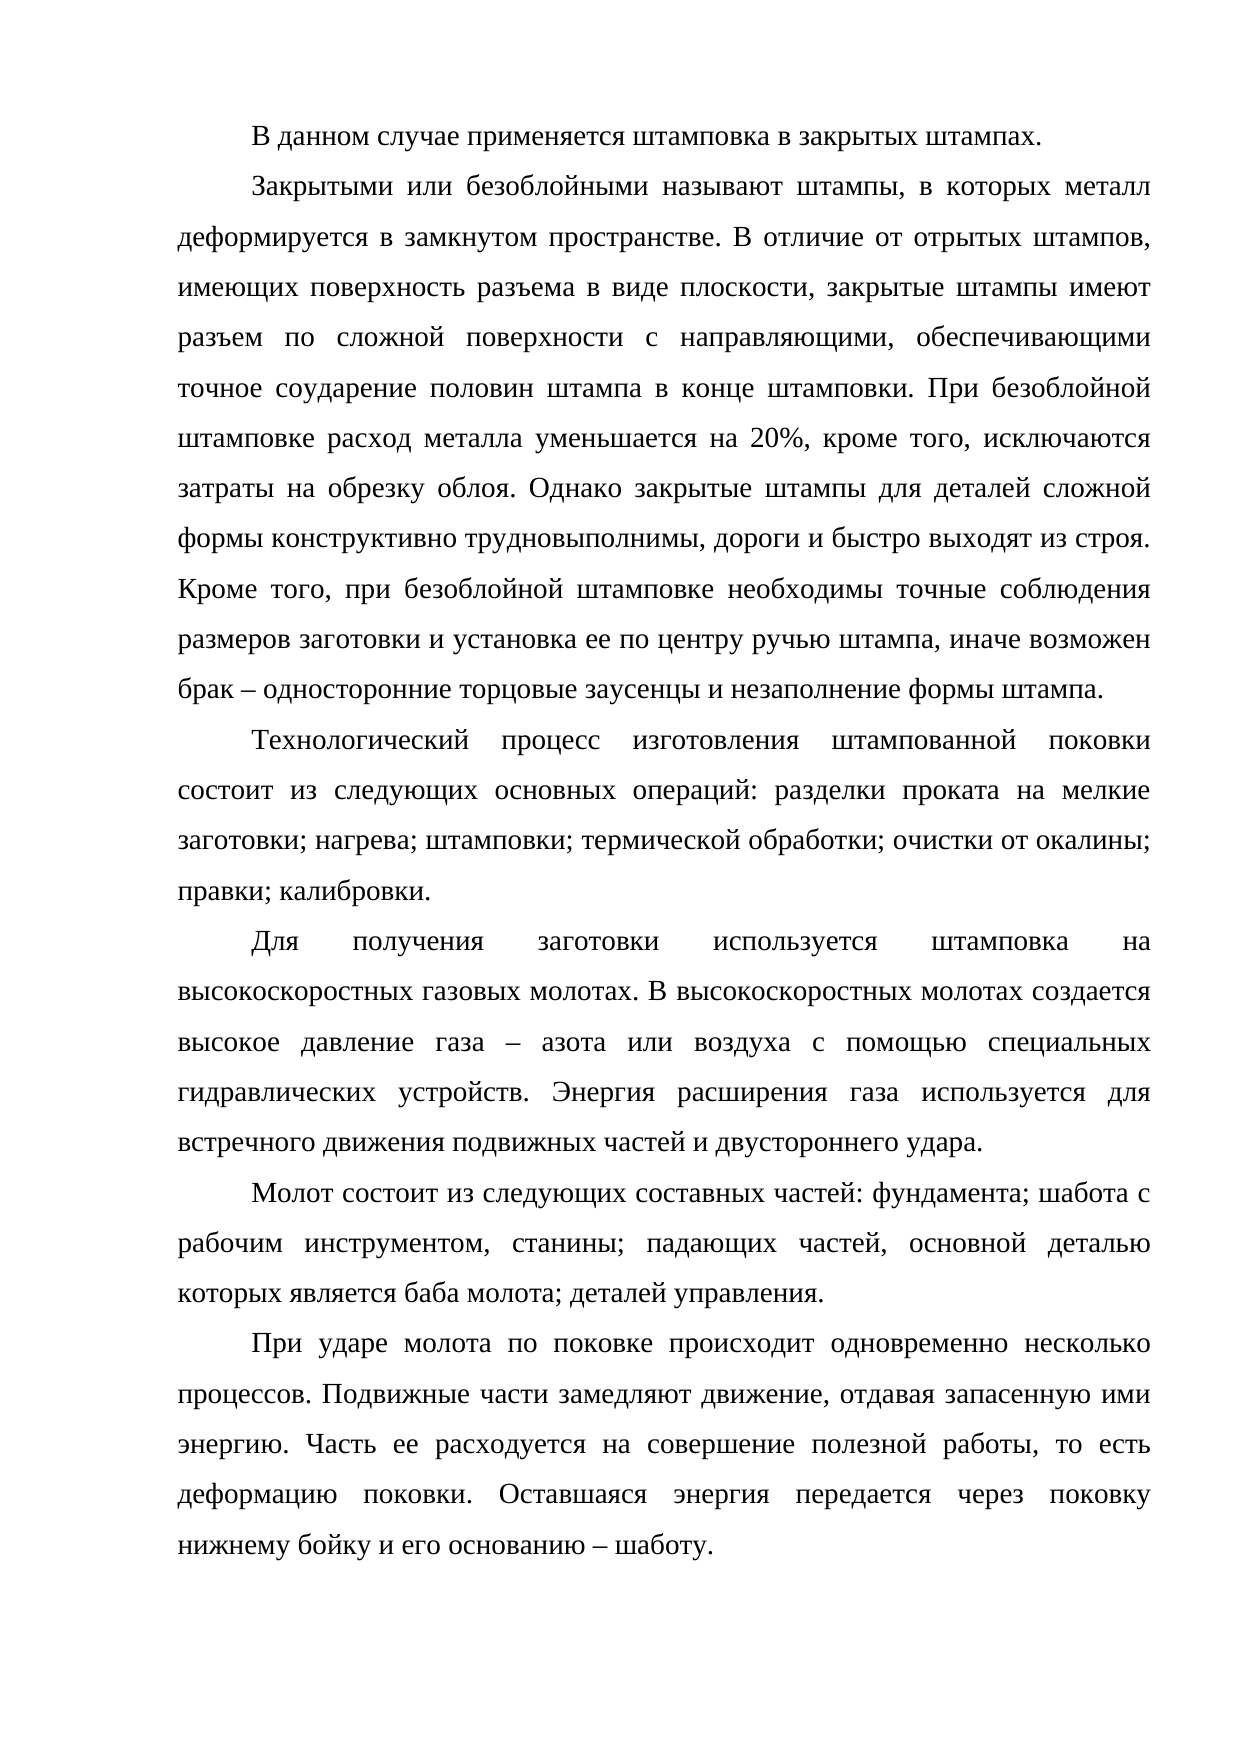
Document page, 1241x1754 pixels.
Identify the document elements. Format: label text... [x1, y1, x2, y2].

text При ударе молота по поковке происходит одновременно несколько процессов. Подвижные части замедляют движение, отдавая запасенную ими энергию. Часть ее расходуется на совершение полезной работы, то есть деформацию поковки. Оставшаяся энергия передается через поковку нижнему бойку и его основанию – шаботу. [177, 1326, 1152, 1560]
text Технологический процесс изготовления штампованной поковки состоит из следующих основных операций: разделки проката на мелкие заготовки; нагрева; штамповки; термической обработки; очистки от окалины; правки; калибровки. [177, 722, 1152, 906]
text Закрытыми или безоблойными называют штампы, в которых металл деформируется в замкнутом пространстве. В отличие от отрытых штампов, имеющих поверхность разъема в виде плоскости, закрытые штампы имеют разъем по сложной поверхности с направляющими, обеспечивающими точное соударение половин штампа в конце штамповки. При безоблойной штамповке расход металла уменьшается на 20%, кроме того, исключаются затраты на обрезку облоя. Однако закрытые штампы для деталей сложной формы конструктивно трудновыполнимы, дороги и быстро выходят из строя. Кроме того, при безоблойной штамповке необходимы точные соблюдения размеров заготовки и установка ее по центру ручью штампа, иначе возможен брак – односторонние торцовые заусенцы и незаполнение формы штампа. [177, 168, 1152, 705]
text Для получения заготовки используется штамповка на высокоскоростных газовых молотах. В высокоскоростных молотах создается высокое давление газа – азота или воздуха с помощью специальных гидравлических устройств. Энергия расширения газа используется для встречного движения подвижных частей и двустороннего удара. [177, 923, 1152, 1158]
text В данном случае применяется штамповка в закрытых штампах. [177, 118, 1152, 152]
text Молот состоит из следующих составных частей: фундамента; шабота с рабочим инструментом, станины; падающих частей, основной деталью которых является баба молота; деталей управления. [177, 1175, 1152, 1309]
